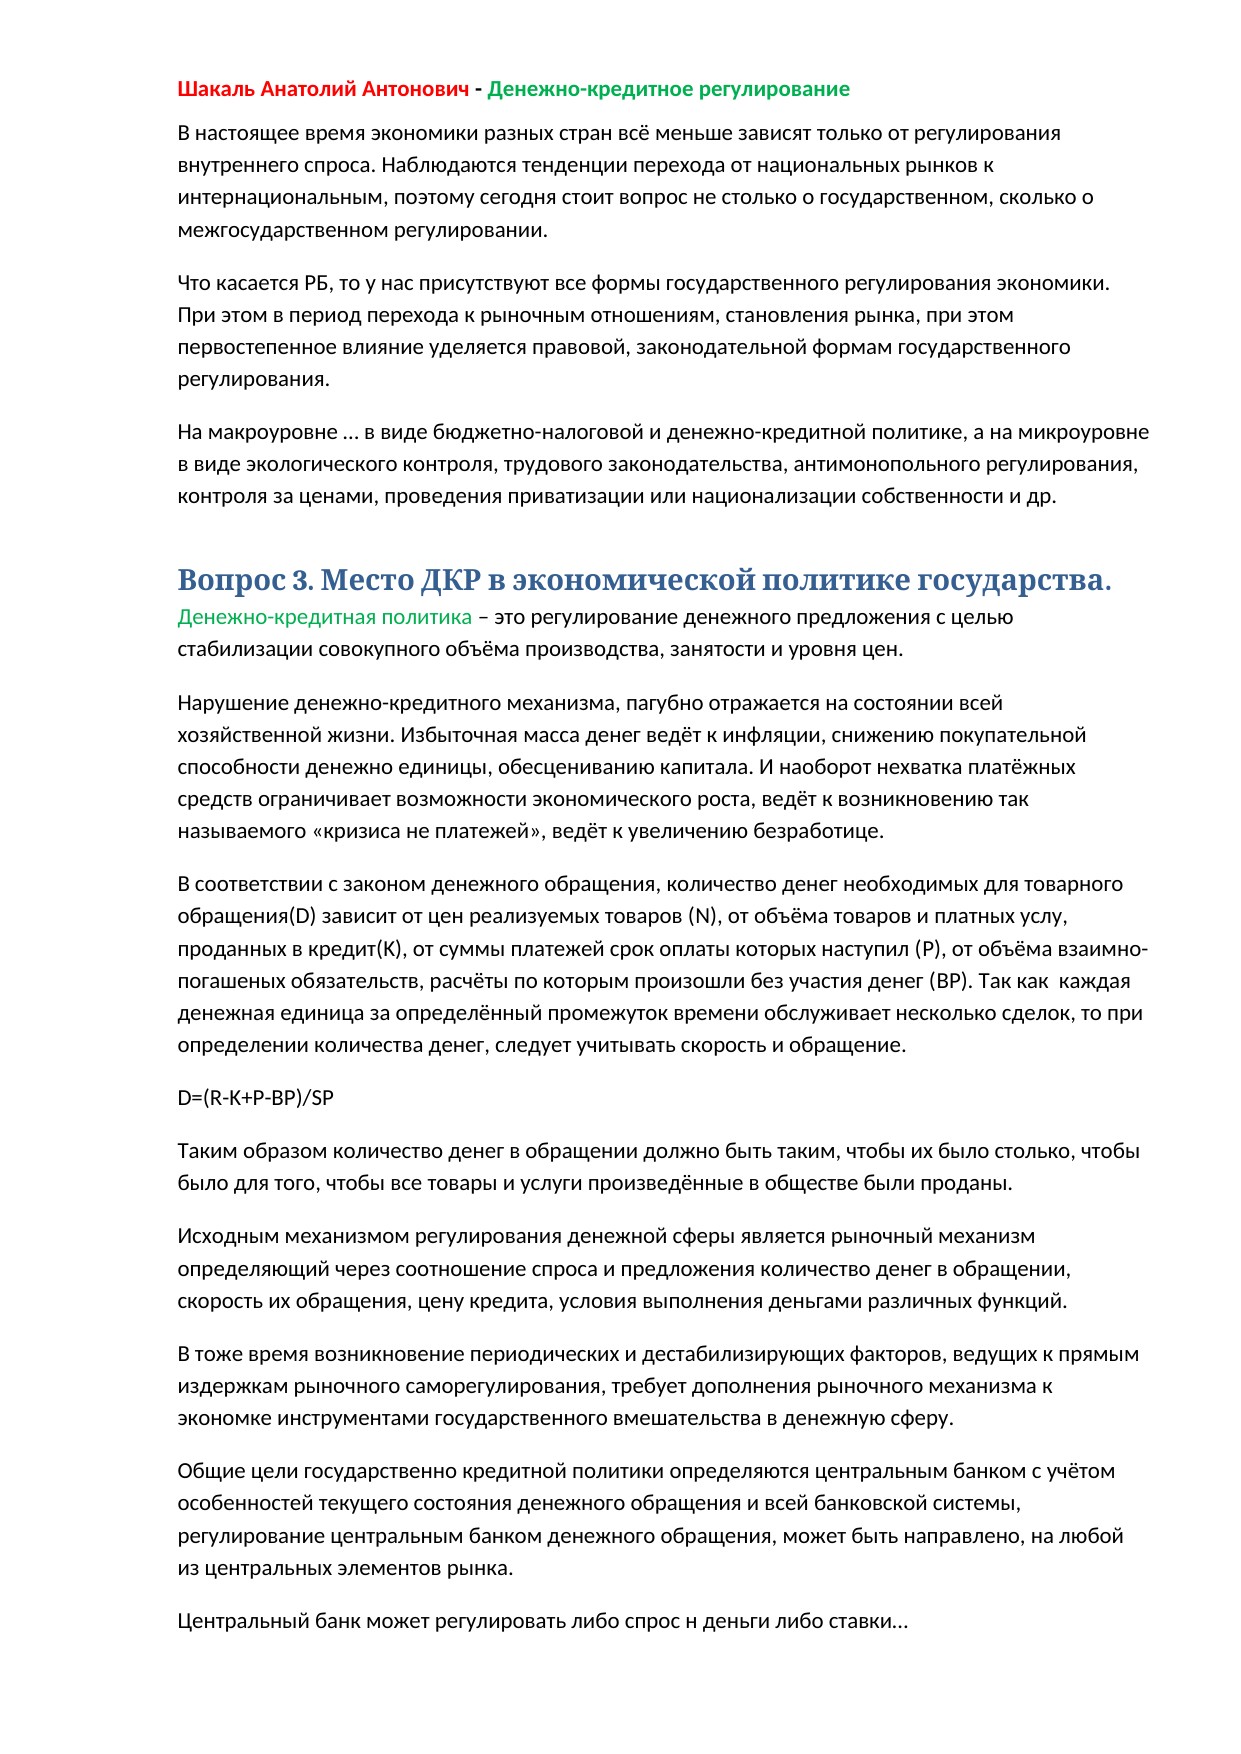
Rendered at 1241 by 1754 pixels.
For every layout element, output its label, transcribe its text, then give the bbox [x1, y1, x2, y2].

text На макроуровне … в виде бюджетно-налоговой и денежно-кредитной политике, а на микроуровне в виде экологического контроля, трудового законодательства, антимонопольного регулирования, контроля за ценами, проведения приватизации или национализации собственности и др. [177, 417, 1152, 510]
text В настоящее время экономики разных стран всё меньше зависят только от регулирования внутреннего спроса. Наблюдаются тенденции перехода от национальных рынков к интернациональным, поэтому сегодня стоит вопрос не столько о государственном, сколько о межгосударственном регулировании. [177, 118, 1152, 243]
subtitle Вопрос 3. Место ДКР в экономической политике государства. [177, 564, 1152, 597]
text Денежно-кредитная политика – это регулирование денежного предложения с целью стабилизации совокупного объёма производства, занятости и уровня цен. [177, 602, 1152, 663]
text Нарушение денежно-кредитного механизма, пагубно отражается на состоянии всей хозяйственной жизни. Избыточная масса денег ведёт к инфляции, снижению покупательной способности денежно единицы, обесцениванию капитала. И наоборот нехватка платёжных средств ограничивает возможности экономического роста, ведёт к возникновению так называемого «кризиса не платежей», ведёт к увеличению безработице. [177, 688, 1152, 844]
text Центральный банк может регулировать либо спрос н деньги либо ставки… [177, 1606, 1152, 1634]
text D=(R-K+P-BP)/SP [177, 1083, 1152, 1111]
text В тоже время возникновение периодических и дестабилизирующих факторов, ведущих к прямым издержкам рыночного саморегулирования, требует дополнения рыночного механизма к экономке инструментами государственного вмешательства в денежную сферу. [177, 1339, 1152, 1431]
text В соответствии с законом денежного обращения, количество денег необходимых для товарного обращения(D) зависит от цен реализуемых товаров (N), от объёма товаров и платных услу, проданных в кредит(K), от суммы платежей срок оплаты которых наступил (P), от объёма взаимно-погашеных обязательств, расчёты по которым произошли без участия денег (BP). Так как каждая денежная единица за определённый промежуток времени обслуживает несколько сделок, то при определении количества денег, следует учитывать скорость и обращение. [177, 869, 1152, 1058]
text Что касается РБ, то у нас присутствуют все формы государственного регулирования экономики. При этом в период перехода к рыночным отношениям, становления рынка, при этом первостепенное влияние уделяется правовой, законодательной формам государственного регулирования. [177, 268, 1152, 392]
text Общие цели государственно кредитной политики определяются центральным банком с учётом особенностей текущего состояния денежного обращения и всей банковской системы, регулирование центральным банком денежного обращения, может быть направлено, на любой из центральных элементов рынка. [177, 1456, 1152, 1581]
text Таким образом количество денег в обращении должно быть таким, чтобы их было столько, чтобы было для того, чтобы все товары и услуги произведённые в обществе были проданы. [177, 1136, 1152, 1197]
text Исходным механизмом регулирования денежной сферы является рыночный механизм определяющий через соотношение спроса и предложения количество денег в обращении, скорость их обращения, цену кредита, условия выполнения деньгами различных функций. [177, 1222, 1152, 1314]
